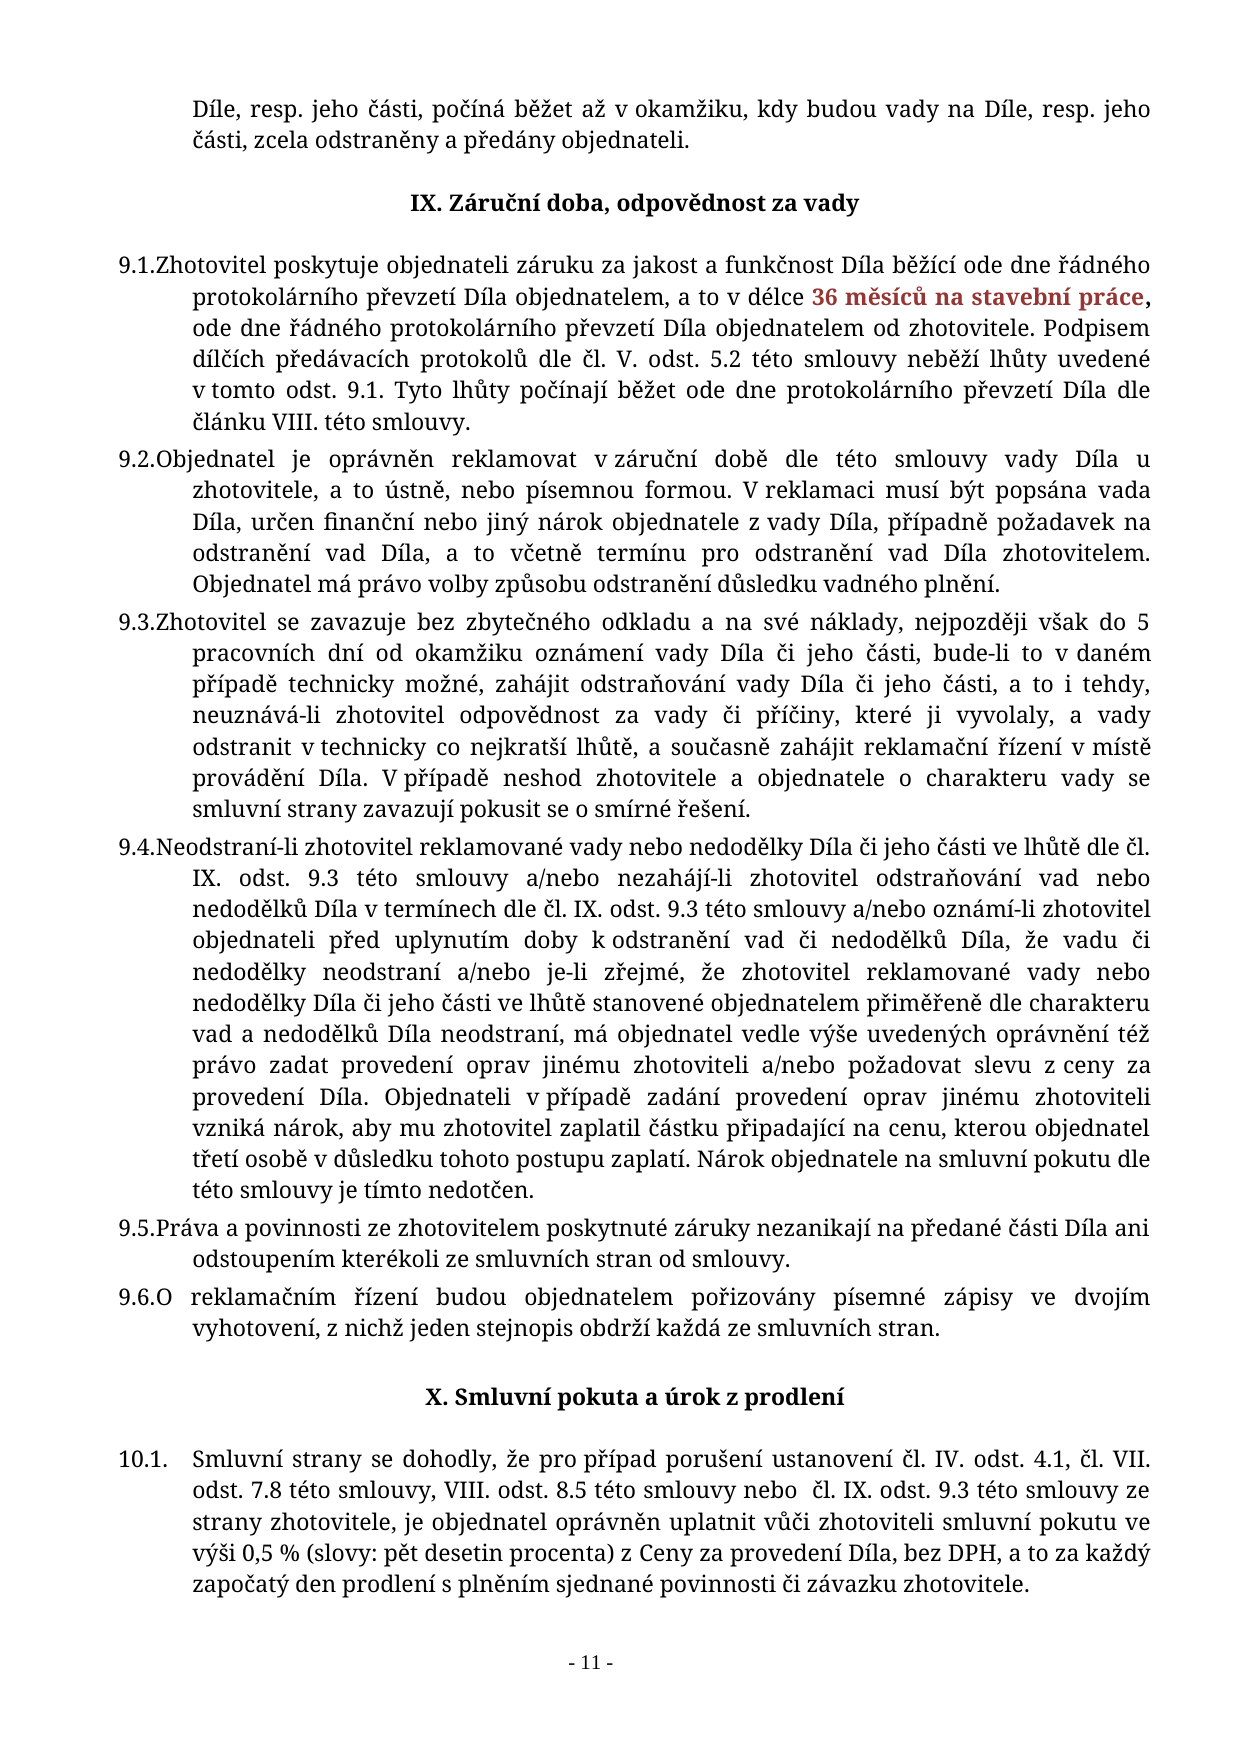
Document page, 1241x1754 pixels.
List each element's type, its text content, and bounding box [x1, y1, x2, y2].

text X. Smluvní pokuta a úrok z prodlení [118, 1380, 1152, 1412]
list Smluvní strany se dohodly, že pro případ porušení ustanovení čl. IV. odst. 4.1, čl. VII. odst. 7.8 této smlouvy, VIII. odst. 8.5 této smlouvy nebo čl. IX. odst. 9.3 této smlouvy ze strany zhotovitele, je objednatel oprávněn uplatnit vůči zhotoviteli smluvní pokutu ve výši 0,5 % (slovy: pět desetin procenta) z Ceny za provedení Díla, bez DPH, a to za každý započatý den prodlení s plněním sjednané povinnosti či závazku zhotovitele. [118, 1443, 1152, 1599]
list Neodstraní-li zhotovitel reklamované vady nebo nedodělky Díla či jeho části ve lhůtě dle čl. IX. odst. 9.3 této smlouvy a/nebo nezahájí-li zhotovitel odstraňování vad nebo nedodělků Díla v termínech dle čl. IX. odst. 9.3 této smlouvy a/nebo oznámí-li zhotovitel objednateli před uplynutím doby k odstranění vad či nedodělků Díla, že vadu či nedodělky neodstraní a/nebo je-li zřejmé, že zhotovitel reklamované vady nebo nedodělky Díla či jeho části ve lhůtě stanovené objednatelem přiměřeně dle charakteru vad a nedodělků Díla neodstraní, má objednatel vedle výše uvedených oprávnění též právo zadat provedení oprav jinému zhotoviteli a/nebo požadovat slevu z ceny za provedení Díla. Objednateli v případě zadání provedení oprav jinému zhotoviteli vzniká nárok, aby mu zhotovitel zaplatil částku připadající na cenu, kterou objednatel třetí osobě v důsledku tohoto postupu zaplatí. Nárok objednatele na smluvní pokutu dle této smlouvy je tímto nedotčen. [118, 830, 1152, 1205]
list Zhotovitel se zavazuje bez zbytečného odkladu a na své náklady, nejpozději však do 5 pracovních dní od okamžiku oznámení vady Díla či jeho části, bude-li to v daném případě technicky možné, zahájit odstraňování vady Díla či jeho části, a to i tehdy, neuznává-li zhotovitel odpovědnost za vady či příčiny, které ji vyvolaly, a vady odstranit v technicky co nejkratší lhůtě, a současně zahájit reklamační řízení v místě provádění Díla. V případě neshod zhotovitele a objednatele o charakteru vady se smluvní strany zavazují pokusit se o smírné řešení. [118, 605, 1152, 824]
list Zhotovitel poskytuje objednateli záruku za jakost a funkčnost Díla běžící ode dne řádného protokolárního převzetí Díla objednatelem, a to v délce 36 měsíců na stavební práce, ode dne řádného protokolárního převzetí Díla objednatelem od zhotovitele. Podpisem dílčích předávacích protokolů dle čl. V. odst. 5.2 této smlouvy neběží lhůty uvedené v tomto odst. 9.1. Tyto lhůty počínají běžet ode dne protokolárního převzetí Díla dle článku VIII. této smlouvy. [118, 249, 1152, 437]
list O reklamačním řízení budou objednatelem pořizovány písemné zápisy ve dvojím vyhotovení, z nichž jeden stejnopis obdrží každá ze smluvních stran. [118, 1280, 1152, 1343]
text IX. Záruční doba, odpovědnost za vady [118, 187, 1152, 218]
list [118, 93, 1152, 155]
list Objednatel je oprávněn reklamovat v záruční době dle této smlouvy vady Díla u zhotovitele, a to ústně, nebo písemnou formou. V reklamaci musí být popsána vada Díla, určen finanční nebo jiný nárok objednatele z vady Díla, případně požadavek na odstranění vad Díla, a to včetně termínu pro odstranění vad Díla zhotovitelem. Objednatel má právo volby způsobu odstranění důsledku vadného plnění. [118, 443, 1152, 599]
list Práva a povinnosti ze zhotovitelem poskytnuté záruky nezanikají na předané části Díla ani odstoupením kterékoli ze smluvních stran od smlouvy. [118, 1212, 1152, 1274]
